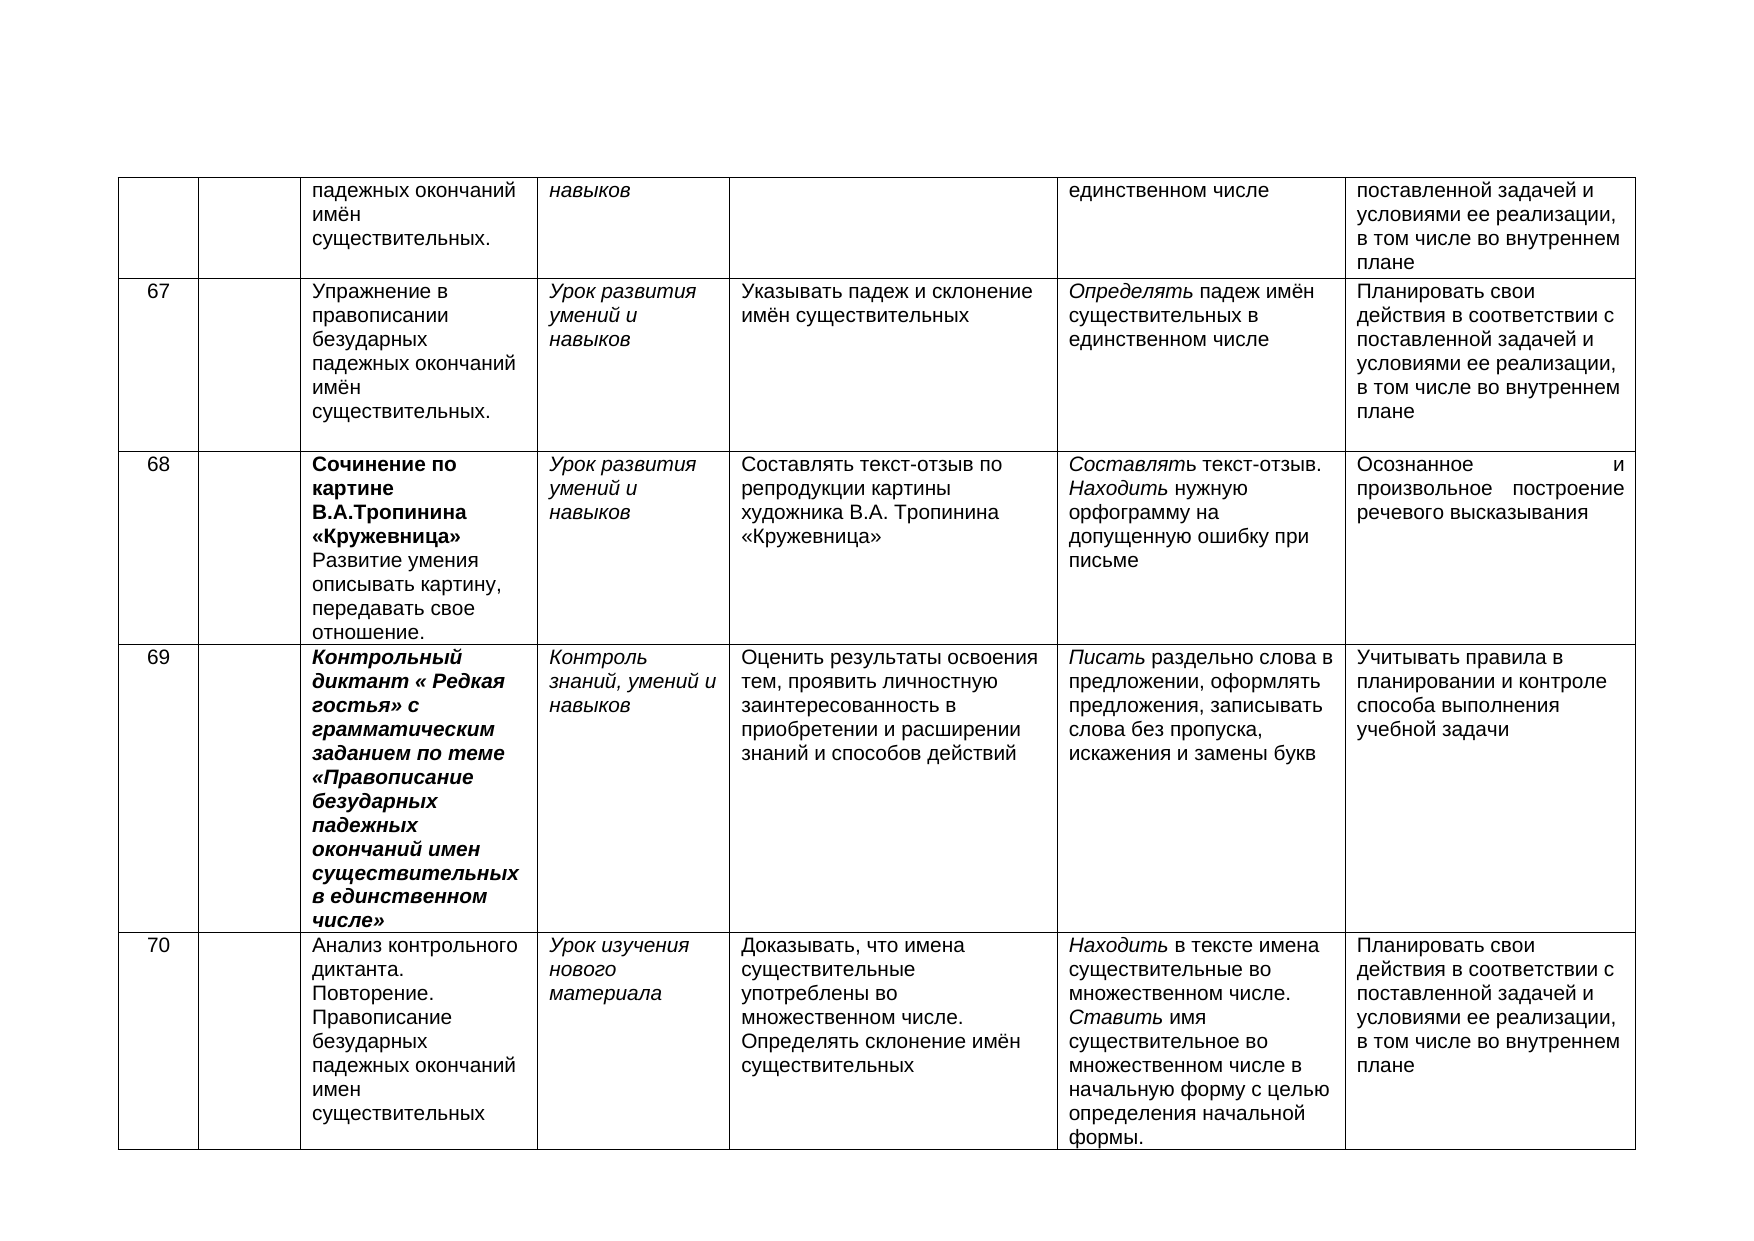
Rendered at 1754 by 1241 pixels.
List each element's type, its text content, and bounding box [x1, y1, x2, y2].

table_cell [730, 933, 1057, 1149]
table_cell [301, 933, 537, 1149]
table_cell Урок развития умений и навыков [538, 279, 729, 451]
table_cell Сочинение по картине В.А.Тропинина «Кружевница» Развитие умения описывать картину, передавать свое отношение. [301, 452, 537, 644]
table_cell 67 [119, 279, 198, 451]
table_cell Учитывать правила в планировании и контроле способа выполнения учебной задачи [1346, 645, 1635, 932]
table_cell Определять падеж имён существительных в единственном числе [1058, 279, 1345, 451]
table_cell Осознанное и произвольное построение речевого высказывания [1346, 452, 1635, 644]
table_cell 68 [119, 452, 198, 644]
table_cell 66 [119, 178, 198, 278]
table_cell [538, 933, 729, 1149]
table_cell [199, 933, 300, 1149]
table_cell Планировать свои действия в соответствии с поставленной задачей и условиями ее реализации, в том числе во внутреннем плане [1346, 279, 1635, 451]
table_cell Составлять текст-отзыв. Находить нужную орфограмму на допущенную ошибку при письме [1058, 452, 1345, 644]
table_cell [199, 279, 300, 451]
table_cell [1058, 178, 1345, 278]
table_cell [199, 178, 300, 278]
table_cell Упражнение в правописании безударных падежных окончаний имён существительных. [301, 279, 537, 451]
table_cell 69 [119, 645, 198, 932]
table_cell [1058, 933, 1345, 1149]
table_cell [730, 178, 1057, 278]
table_cell Контрольный диктант « Редкая гостья» с грамматическим заданием по теме «Правописание безударных падежных окончаний имен существительных в единственном числе» [301, 645, 537, 932]
table_cell Писать раздельно слова в предложении, оформлять предложения, записывать слова без пропуска, искажения и замены букв [1058, 645, 1345, 932]
table_cell Урок развития умений и навыков [538, 452, 729, 644]
table_cell 70 [119, 933, 198, 1149]
table_cell Составлять текст-отзыв по репродукции картины художника В.А. Тропинина «Кружевница» [730, 452, 1057, 644]
table_cell Оценить результаты освоения тем, проявить личностную заинтересованность в приобретении и расширении знаний и способов действий [730, 645, 1057, 932]
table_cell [1346, 933, 1635, 1149]
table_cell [538, 178, 729, 278]
table_cell [199, 452, 300, 644]
table_cell [199, 645, 300, 932]
table_cell Указывать падеж и склонение имён существительных [730, 279, 1057, 451]
table_cell Контроль знаний, умений и навыков [538, 645, 729, 932]
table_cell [301, 178, 537, 278]
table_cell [1346, 178, 1635, 278]
